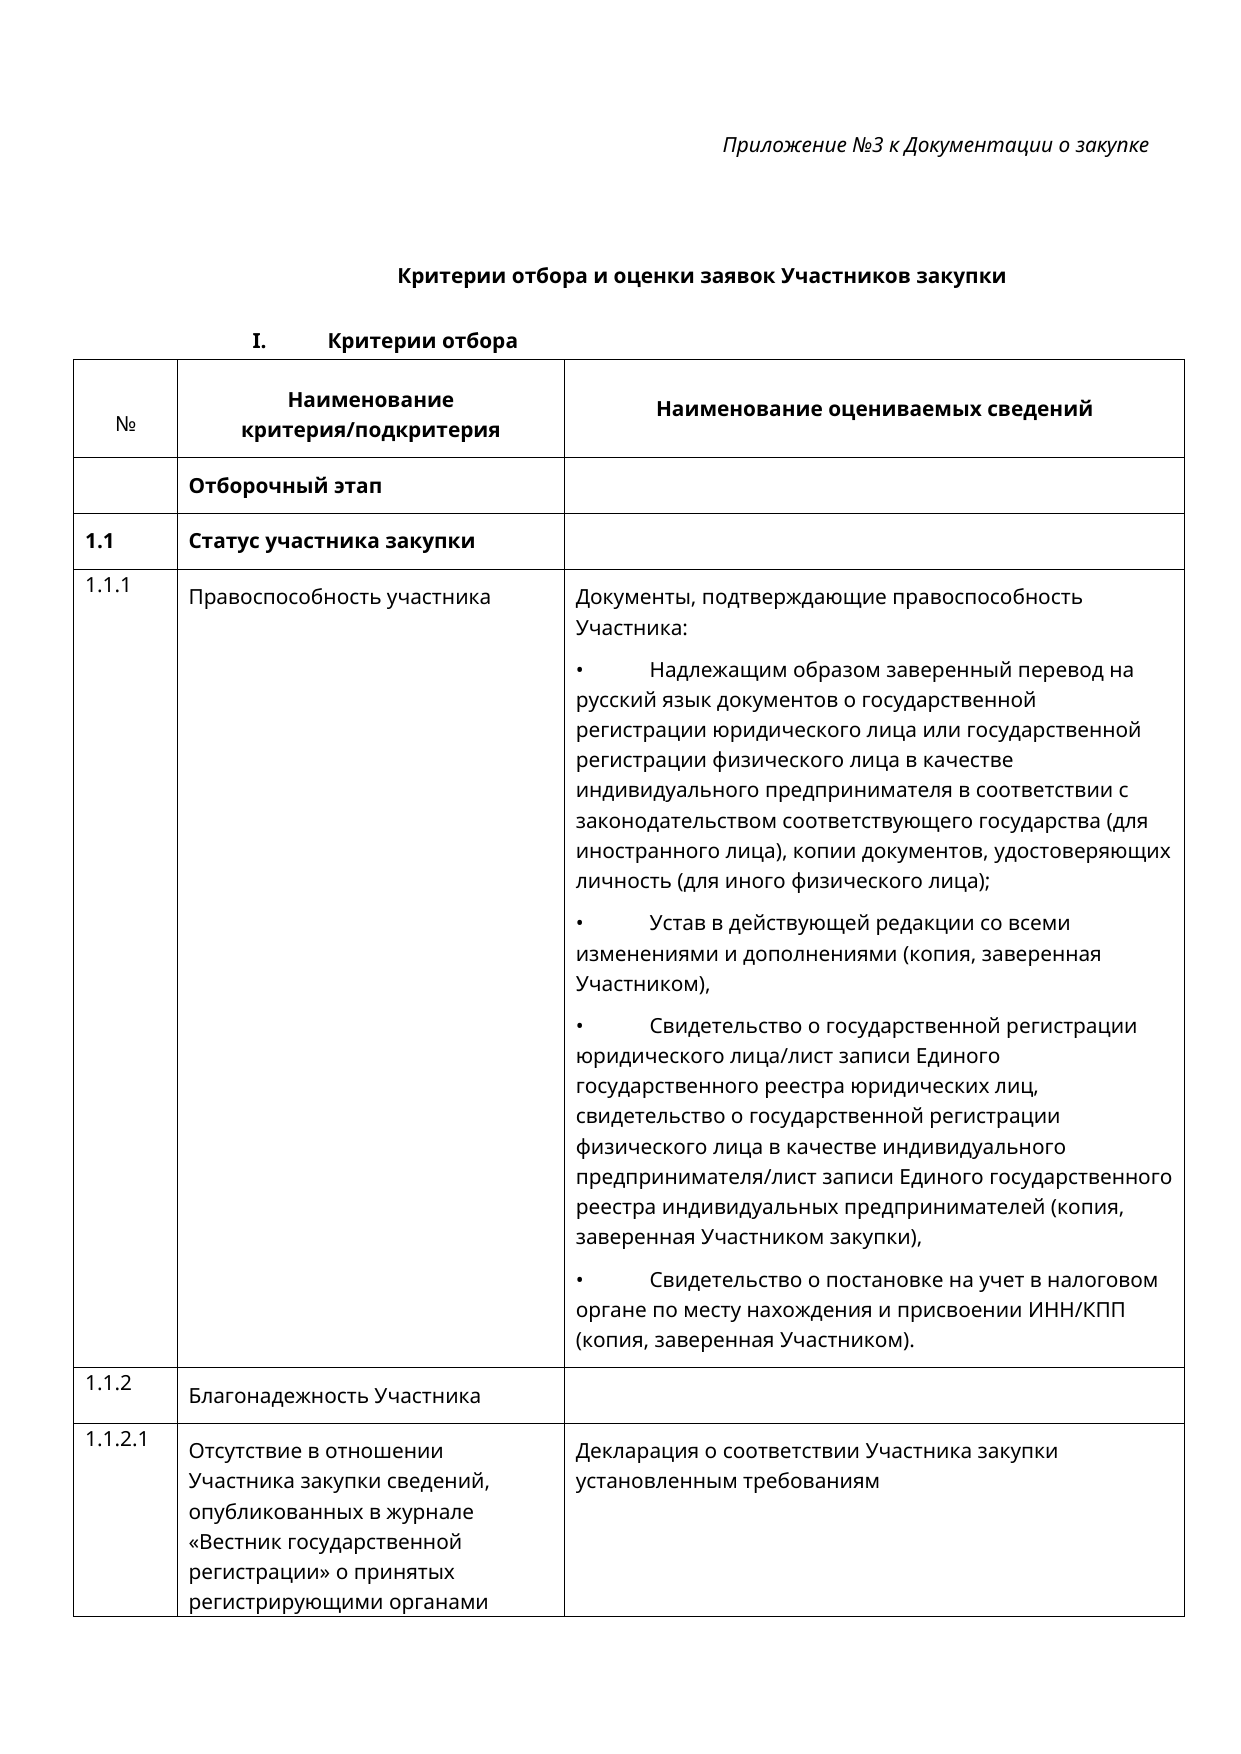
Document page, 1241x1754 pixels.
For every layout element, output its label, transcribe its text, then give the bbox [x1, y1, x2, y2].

table_cell Документы, подтверждающие правоспособность Участника: • Надлежащим образом заверенный перевод на русский язык документов о государственной регистрации юридического лица или государственной регистрации физического лица в качестве индивидуального предпринимателя в соответствии с законодательством соответствующего государства (для иностранного лица), копии документов, удостоверяющих личность (для иного физического лица); • Устав в действующей редакции со всеми изменениями и дополнениями (копия, заверенная Участником), • Свидетельство о государственной регистрации юридического лица/лист записи Единого государственного реестра юридических лиц, свидетельство о государственной регистрации физического лица в качестве индивидуального предпринимателя/лист записи Единого государственного реестра индивидуальных предпринимателей (копия, заверенная Участником закупки), • Свидетельство о постановке на учет в налоговом органе по месту нахождения и присвоении ИНН/КПП (копия, заверенная Участником). [565, 570, 1184, 1367]
table_cell Благонадежность Участника [178, 1368, 564, 1423]
table_cell 1.1.2.1 [74, 1424, 177, 1616]
table_cell [565, 1368, 1184, 1423]
table_cell 1.1.2 [74, 1368, 177, 1423]
table_cell 1.1.1 [74, 570, 177, 1367]
table_cell 1.1 [74, 514, 177, 569]
table_header Наименование оцениваемых сведений [565, 360, 1184, 457]
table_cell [178, 1424, 564, 1616]
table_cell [565, 1424, 1184, 1616]
table_cell [74, 458, 177, 513]
table_header Наименование критерия/подкритерия [178, 360, 564, 457]
list Критерии отбора и оценки заявок Участников закупки [252, 261, 1152, 289]
table_cell [565, 514, 1184, 569]
table_header № [74, 360, 177, 457]
table_cell Статус участника закупки [178, 514, 564, 569]
list Приложение №3 к Документации о закупке [252, 131, 1152, 159]
list Критерии отбора [252, 326, 1152, 355]
table_cell [565, 458, 1184, 513]
table_cell Правоспособность участника [178, 570, 564, 1367]
table_cell Отборочный этап [178, 458, 564, 513]
